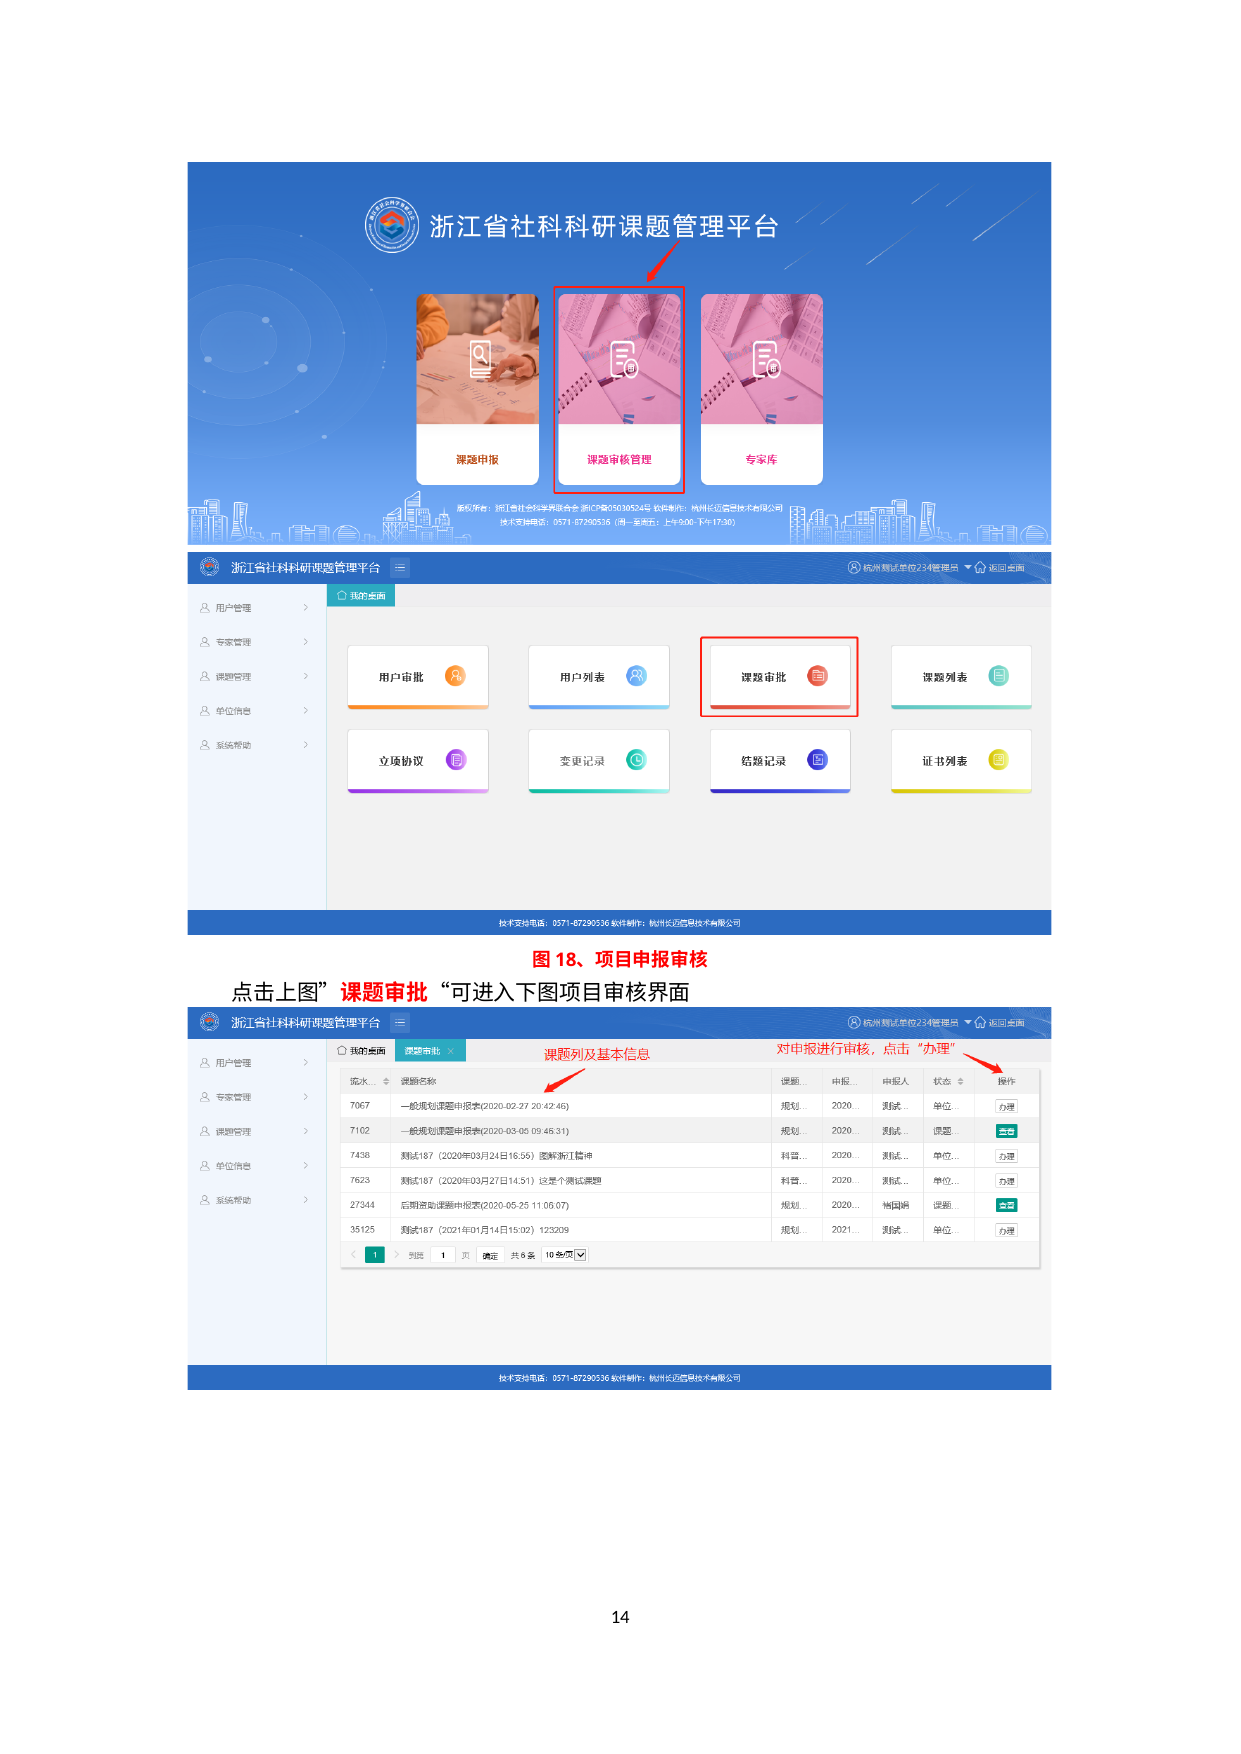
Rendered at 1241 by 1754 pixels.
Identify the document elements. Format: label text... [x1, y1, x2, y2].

picture [187, 552, 1052, 935]
picture [187, 162, 1052, 545]
picture [187, 1007, 1052, 1390]
text 点击上图”课题审批“可进入下图项目审核界面 [187, 974, 1053, 1007]
text 图18、项目申报审核 [187, 942, 1053, 974]
